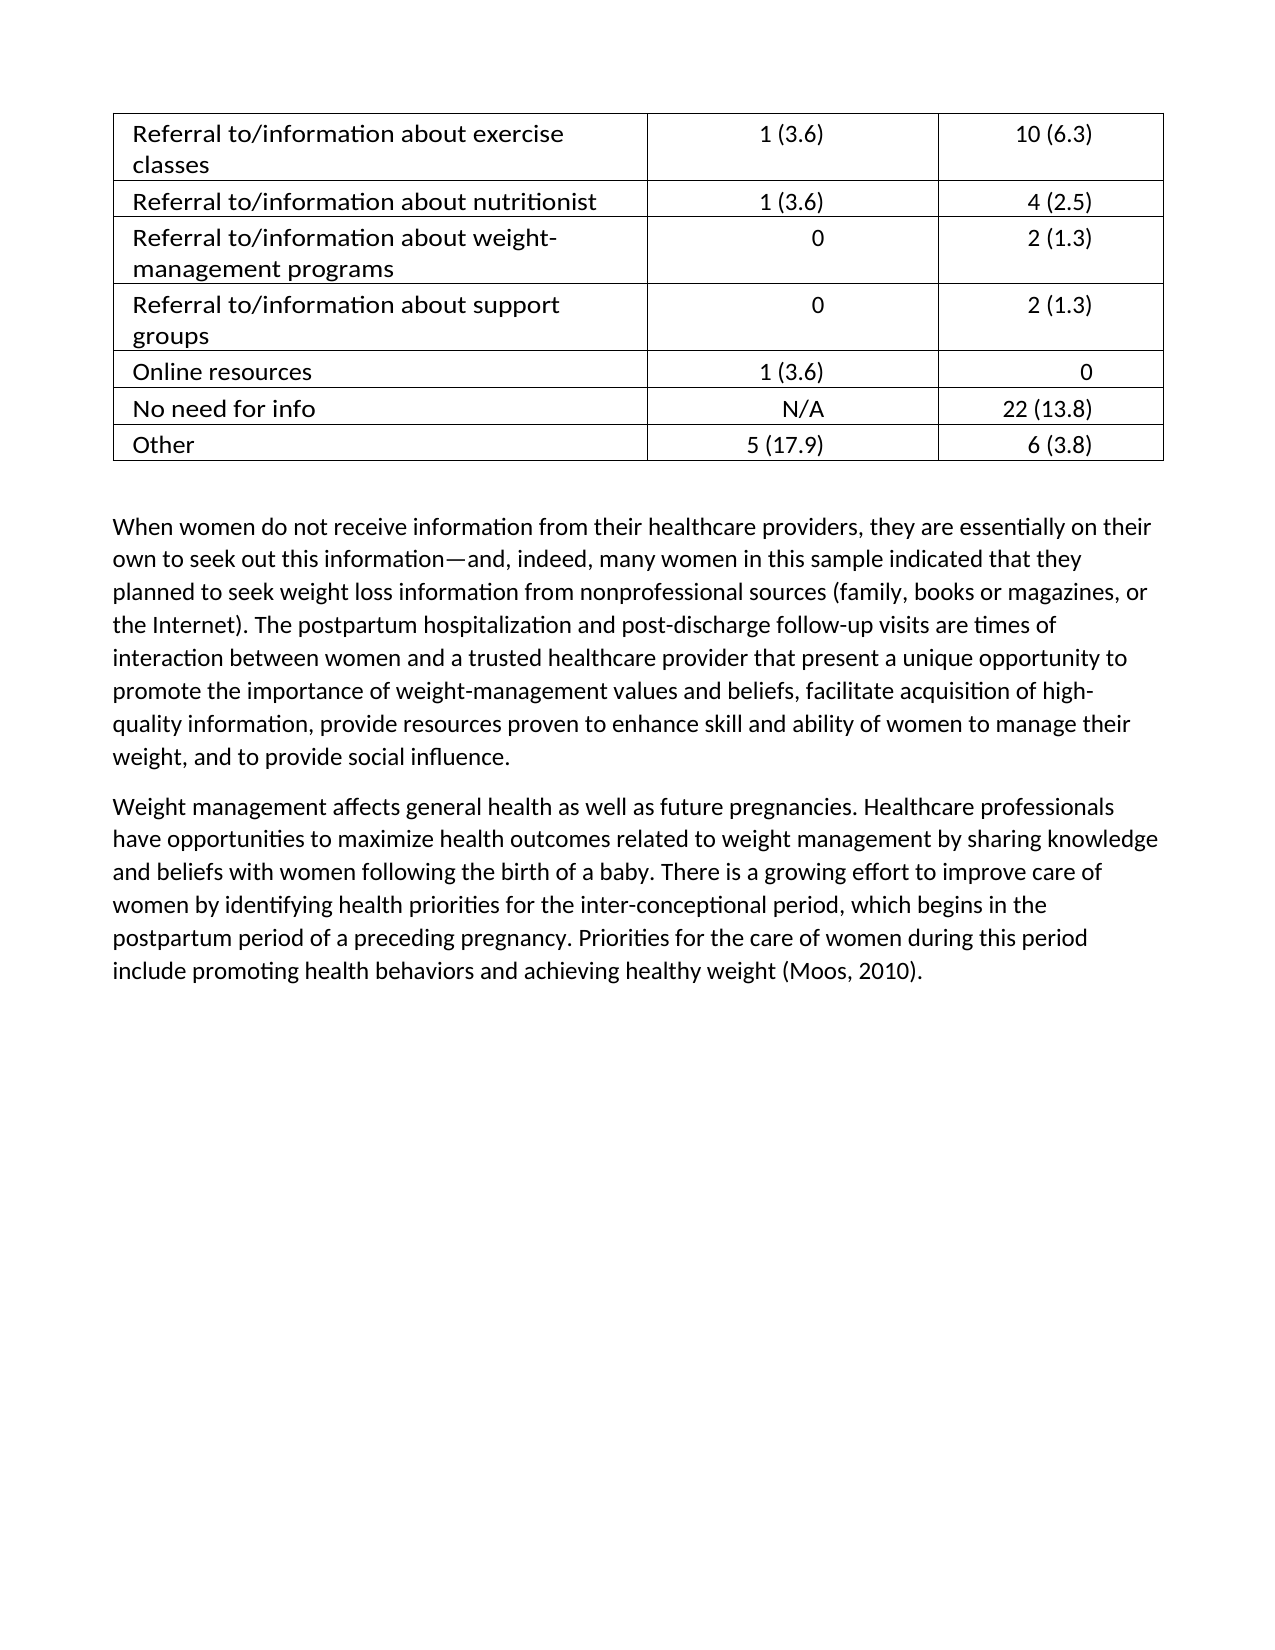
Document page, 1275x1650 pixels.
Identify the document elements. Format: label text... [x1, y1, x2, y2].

table_cell Online resources [114, 351, 647, 387]
table_cell 22 (13.8) [939, 388, 1163, 423]
table_cell N/A [648, 388, 938, 423]
table_cell Other [114, 425, 647, 460]
table_cell 1 (3.6) [648, 114, 938, 179]
table_cell Referral to/information about support groups [114, 284, 647, 350]
table_cell 0 [648, 217, 938, 283]
table_cell 2 (1.3) [939, 217, 1163, 283]
table_cell 1 (3.6) [648, 181, 938, 216]
table_cell Referral to/information about weight-management programs [114, 217, 647, 283]
table_cell Referral to/information about nutritionist [114, 181, 647, 216]
table_cell 0 [939, 351, 1163, 387]
table_cell 5 (17.9) [648, 425, 938, 460]
table_cell 10 (6.3) [939, 114, 1163, 179]
table_cell 4 (2.5) [939, 181, 1163, 216]
table_cell Referral to/information about exercise classes [114, 114, 647, 179]
text When women do not receive information from their healthcare providers, they are essentially on their own to seek out this information—and, indeed, many women in this sample indicated that they planned to seek weight loss information from nonprofessional sources (family, books or magazines, or the Internet). The postpartum hospitalization and post-discharge follow-up visits are times of interaction between women and a trusted healthcare provider that present a unique opportunity to promote the importance of weight-management values and beliefs, facilitate acquisition of high-quality information, provide resources proven to enhance skill and ability of women to manage their weight, and to provide social influence. [112, 511, 1162, 772]
table_cell 2 (1.3) [939, 284, 1163, 350]
table_cell 6 (3.8) [939, 425, 1163, 460]
table_cell No need for info [114, 388, 647, 423]
text Weight management affects general health as well as future pregnancies. Healthcare professionals have opportunities to maximize health outcomes related to weight management by sharing knowledge and beliefs with women following the birth of a baby. There is a growing effort to improve care of women by identifying health priorities for the inter-conceptional period, which begins in the postpartum period of a preceding pregnancy. Priorities for the care of women during this period include promoting health behaviors and achieving healthy weight (Moos, 2010). [112, 791, 1162, 986]
table_cell 0 [648, 284, 938, 350]
table_cell 1 (3.6) [648, 351, 938, 387]
